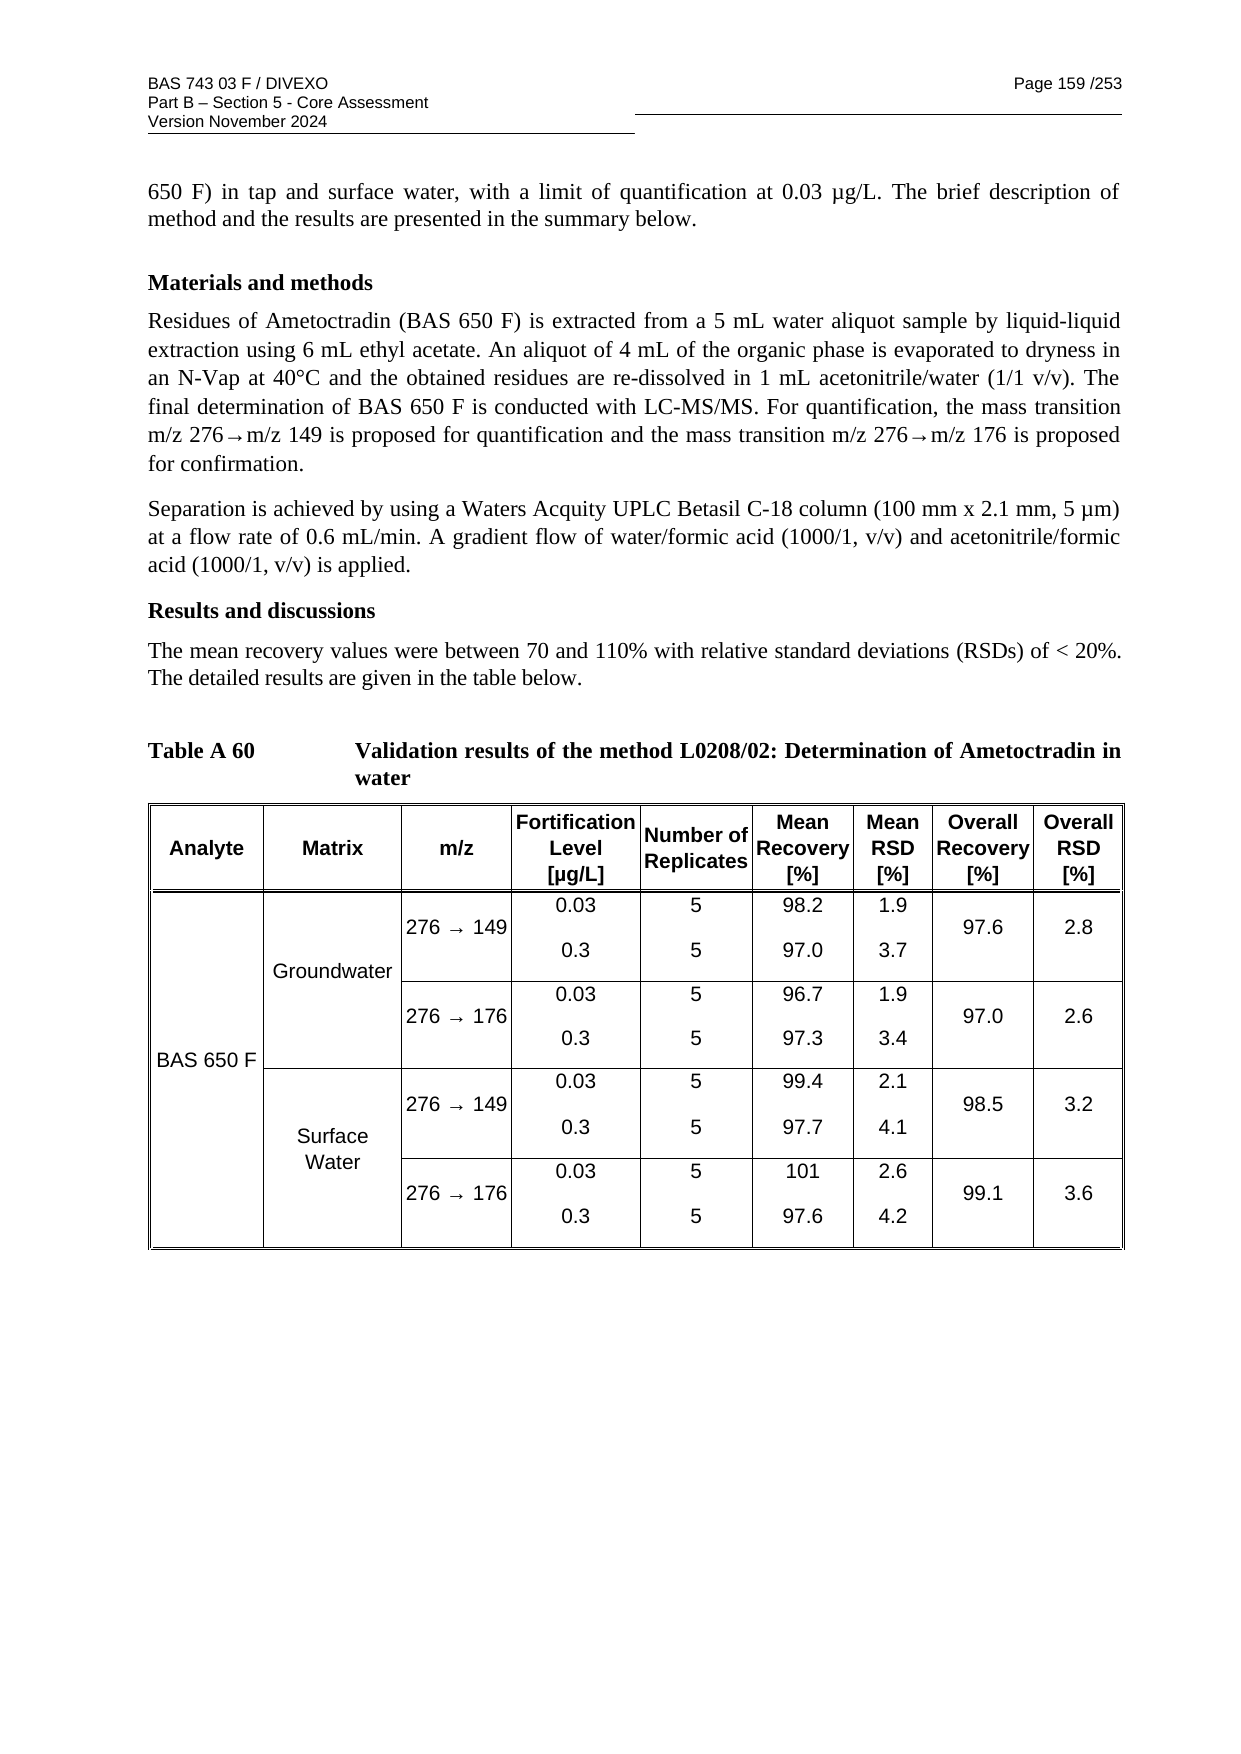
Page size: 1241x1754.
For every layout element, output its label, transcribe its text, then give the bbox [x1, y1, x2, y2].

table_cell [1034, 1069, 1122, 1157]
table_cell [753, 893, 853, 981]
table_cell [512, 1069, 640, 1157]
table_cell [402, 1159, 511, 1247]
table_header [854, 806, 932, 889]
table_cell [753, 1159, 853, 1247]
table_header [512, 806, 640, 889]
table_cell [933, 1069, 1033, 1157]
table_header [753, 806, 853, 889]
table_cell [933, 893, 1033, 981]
text Residues of Ametoctradin (BAS 650 F) is extracted from a 5 mL water aliquot sample by liquid-liquid extraction using 6 mL ethyl acetate. An aliquot of 4 mL of the organic phase is evaporated to dryness in an N-Vap at 40°C and the obtained residues are re-dissolved in 1 mL acetonitrile/water (1/1 v/v). The final determination of BAS 650 F is conducted with LC-MS/MS. For quantification, the mass transition m/z 276→m/z 149 is proposed for quantification and the mass transition m/z 276→m/z 176 is proposed for confirmation. [148, 307, 1122, 476]
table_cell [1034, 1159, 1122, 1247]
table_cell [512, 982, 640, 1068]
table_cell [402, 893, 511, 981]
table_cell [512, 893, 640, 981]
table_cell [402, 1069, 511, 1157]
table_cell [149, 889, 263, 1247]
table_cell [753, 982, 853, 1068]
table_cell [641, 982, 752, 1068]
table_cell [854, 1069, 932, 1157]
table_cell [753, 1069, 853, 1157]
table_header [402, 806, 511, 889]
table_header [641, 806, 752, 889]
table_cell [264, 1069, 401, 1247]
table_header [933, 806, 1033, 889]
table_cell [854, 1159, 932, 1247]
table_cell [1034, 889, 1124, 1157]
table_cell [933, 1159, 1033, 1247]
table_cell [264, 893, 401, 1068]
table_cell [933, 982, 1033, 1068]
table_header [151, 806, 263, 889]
text Separation is achieved by using a Waters Acquity UPLC Betasil C-18 column (100 mm x 2.1 mm, 5 µm) at a flow rate of 0.6 mL/min. A gradient flow of water/formic acid (1000/1, v/v) and acetonitrile/formic acid (1000/1, v/v) is applied. [148, 495, 1122, 578]
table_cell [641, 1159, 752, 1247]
text Results and discussions [148, 597, 1122, 623]
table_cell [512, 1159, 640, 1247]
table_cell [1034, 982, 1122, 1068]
text The mean recovery values were between 70 and 110% with relative standard deviations (RSDs) of < 20%. The detailed results are given in the table below. [148, 638, 1122, 690]
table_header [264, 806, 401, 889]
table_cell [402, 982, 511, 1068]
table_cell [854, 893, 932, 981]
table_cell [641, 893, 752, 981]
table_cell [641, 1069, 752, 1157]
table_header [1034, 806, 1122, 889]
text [148, 178, 1122, 231]
text Materials and methods [148, 268, 1122, 295]
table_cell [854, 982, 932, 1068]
text Table A 60 Validation results of the method L0208/02: Determination of Ametoctradin in water [148, 737, 1122, 790]
